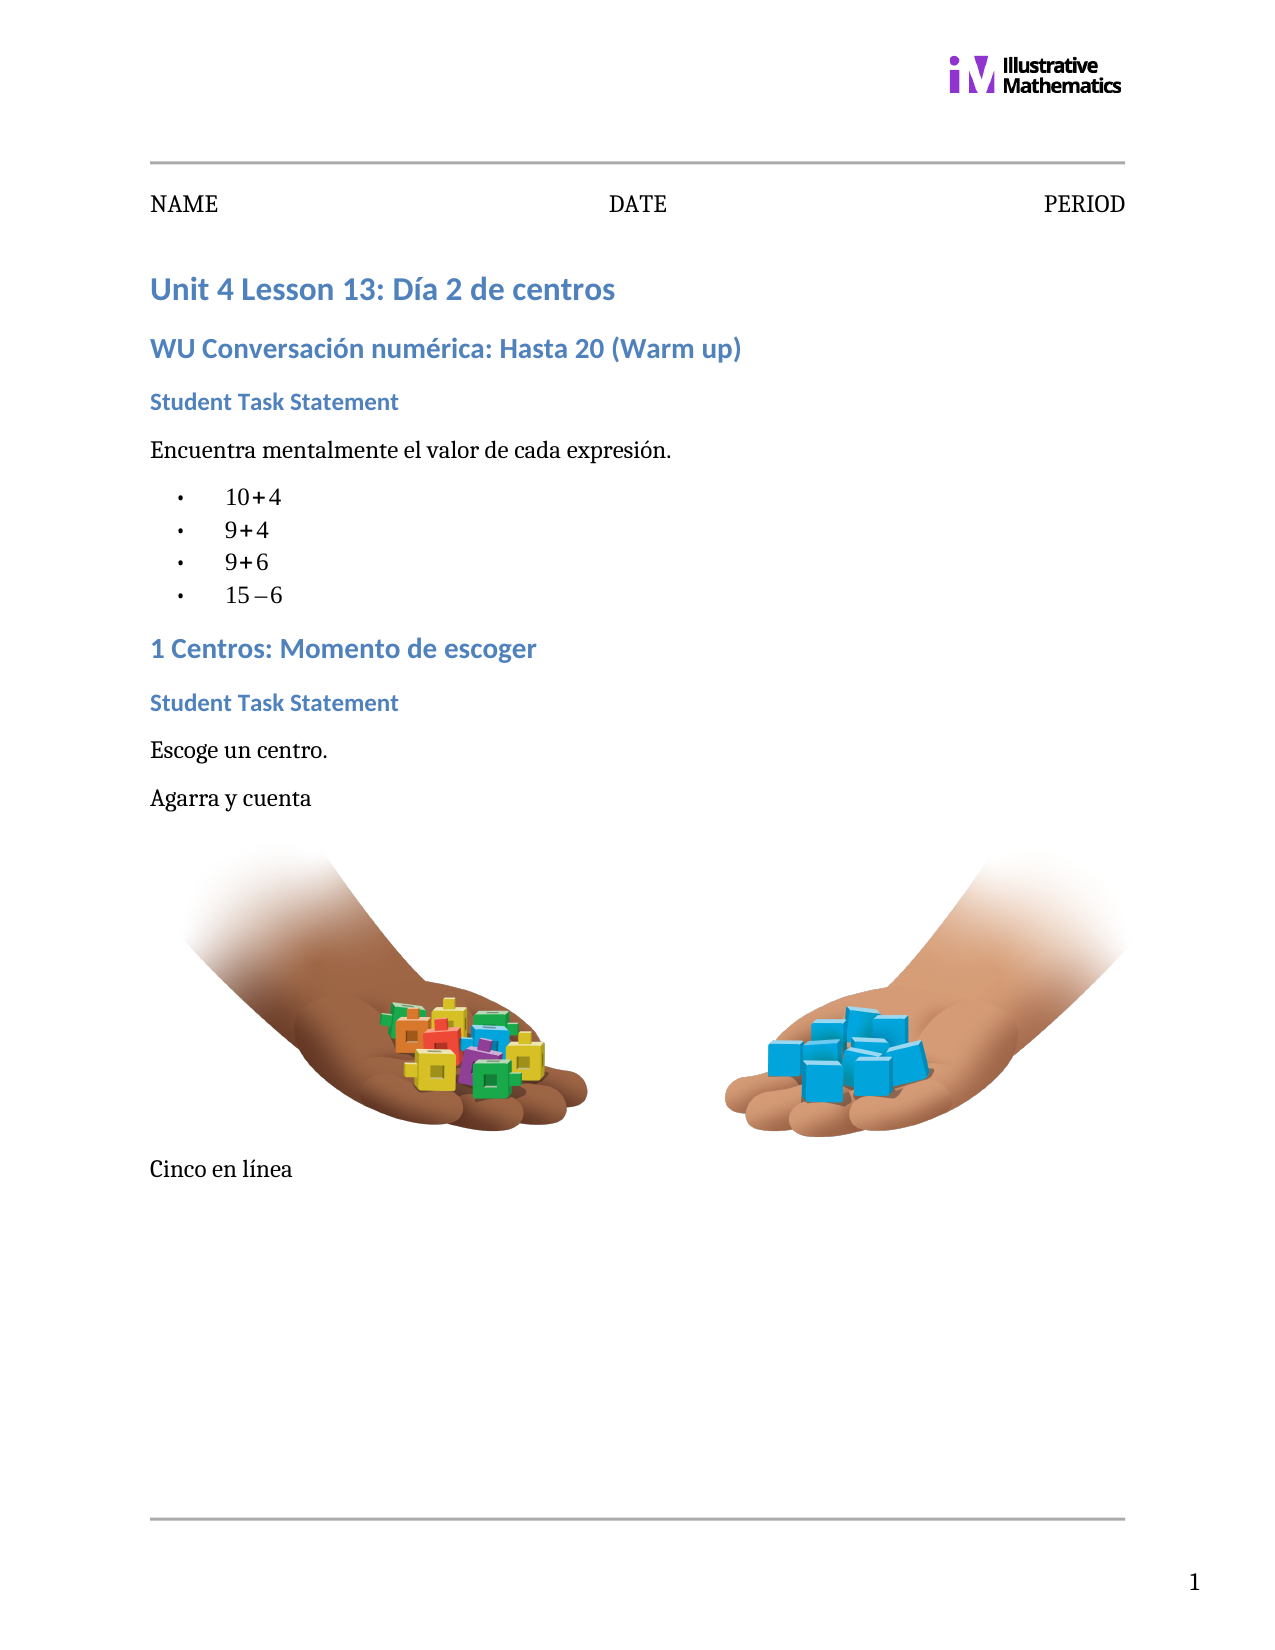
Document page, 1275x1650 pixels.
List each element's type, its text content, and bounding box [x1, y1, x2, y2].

subtitle WU Conversación numérica: Hasta 20 (Warm up) [150, 330, 1125, 366]
text Agarra y cuenta [150, 783, 1125, 812]
text Encuentra mentalmente el valor de cada expresión. [150, 436, 1125, 464]
picture [168, 831, 1144, 1137]
text Cinco en línea [150, 1155, 1125, 1184]
text Escoge un centro. [150, 736, 1125, 765]
subtitle 1 Centros: Momento de escoger [150, 630, 1125, 666]
subtitle Student Task Statement [150, 386, 1125, 417]
subtitle Unit 4 Lesson 13: Día 2 de centros [150, 268, 1125, 309]
subtitle Student Task Statement [150, 687, 1125, 717]
picture [949, 55, 1121, 93]
